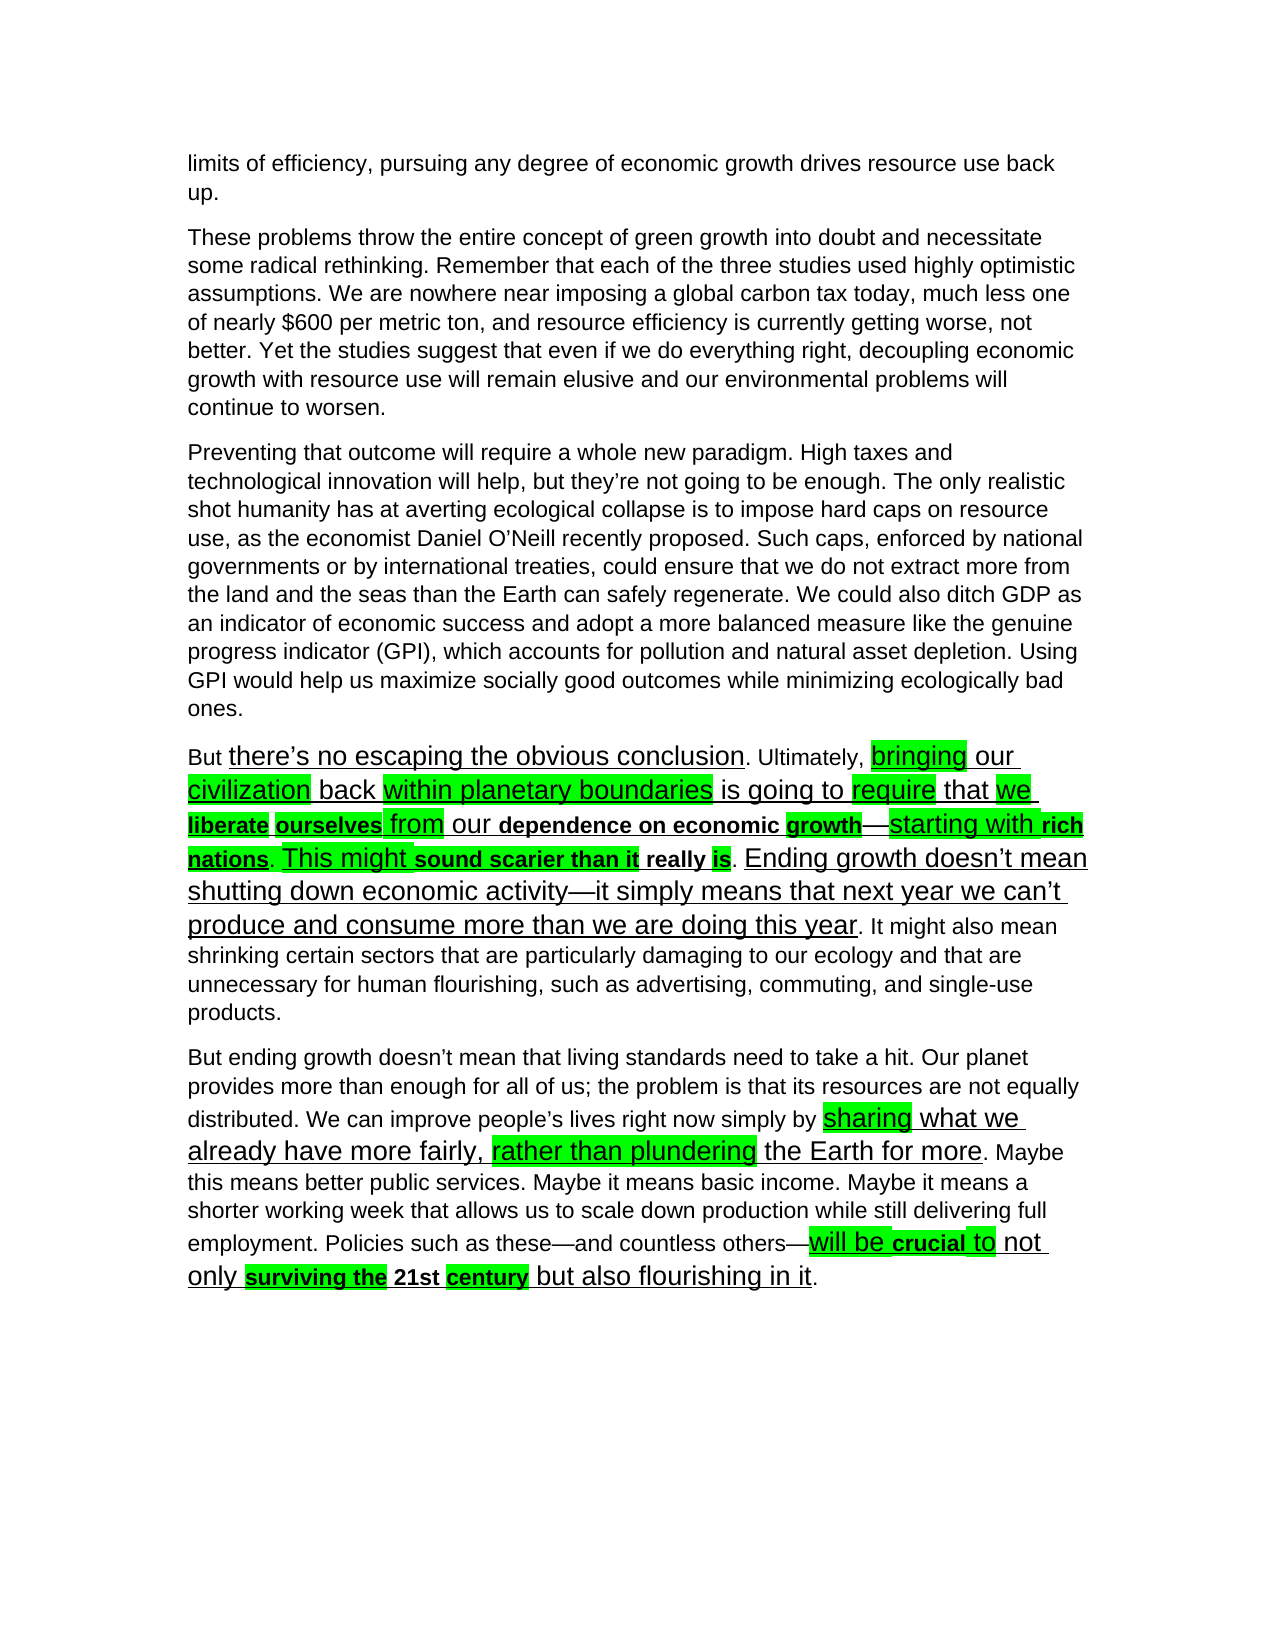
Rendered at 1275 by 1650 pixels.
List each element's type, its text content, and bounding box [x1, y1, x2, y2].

text These problems throw the entire concept of green growth into doubt and necessitate some radical rethinking. Remember that each of the three studies used highly optimistic assumptions. We are nowhere near imposing a global carbon tax today, much less one of nearly $600 per metric ton, and resource efficiency is currently getting worse, not better. Yet the studies suggest that even if we do everything right, decoupling economic growth with resource use will remain elusive and our environmental problems will continue to worsen. [187, 223, 1087, 421]
text But ending growth doesn’t mean that living standards need to take a hit. Our planet provides more than enough for all of us; the problem is that its resources are not equally distributed. We can improve people’s lives right now simply by sharing what we already have more fairly, rather than plundering the Earth for more. Maybe this means better public services. Maybe it means basic income. Maybe it means a shorter working week that allows us to scale down production while still delivering full employment. Policies such as these—and countless others—will be crucial to not only surviving the 21st century but also flourishing in it. [187, 1044, 1087, 1291]
text But there’s no escaping the obvious conclusion. Ultimately, bringing our civilization back within planetary boundaries is going to require that we liberate ourselves from our dependence on economic growth—starting with rich nations. This might sound scarier than it really is. Ending growth doesn’t mean shutting down economic activity—it simply means that next year we can’t produce and consume more than we are doing this year. It might also mean shrinking certain sectors that are particularly damaging to our ecology and that are unnecessary for human flourishing, such as advertising, commuting, and single-use products. [187, 740, 1087, 1026]
text Preventing that outcome will require a whole new paradigm. High taxes and technological innovation will help, but they’re not going to be enough. The only realistic shot humanity has at averting ecological collapse is to impose hard caps on resource use, as the economist Daniel O’Neill recently proposed. Such caps, enforced by national governments or by international treaties, could ensure that we do not extract more from the land and the seas than the Earth can safely regenerate. We could also ditch GDP as an indicator of economic success and adopt a more balanced measure like the genuine progress indicator (GPI), which accounts for pollution and natural asset depletion. Using GPI would help us maximize socially good outcomes while minimizing ecologically bad ones. [187, 439, 1087, 722]
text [187, 150, 1087, 205]
